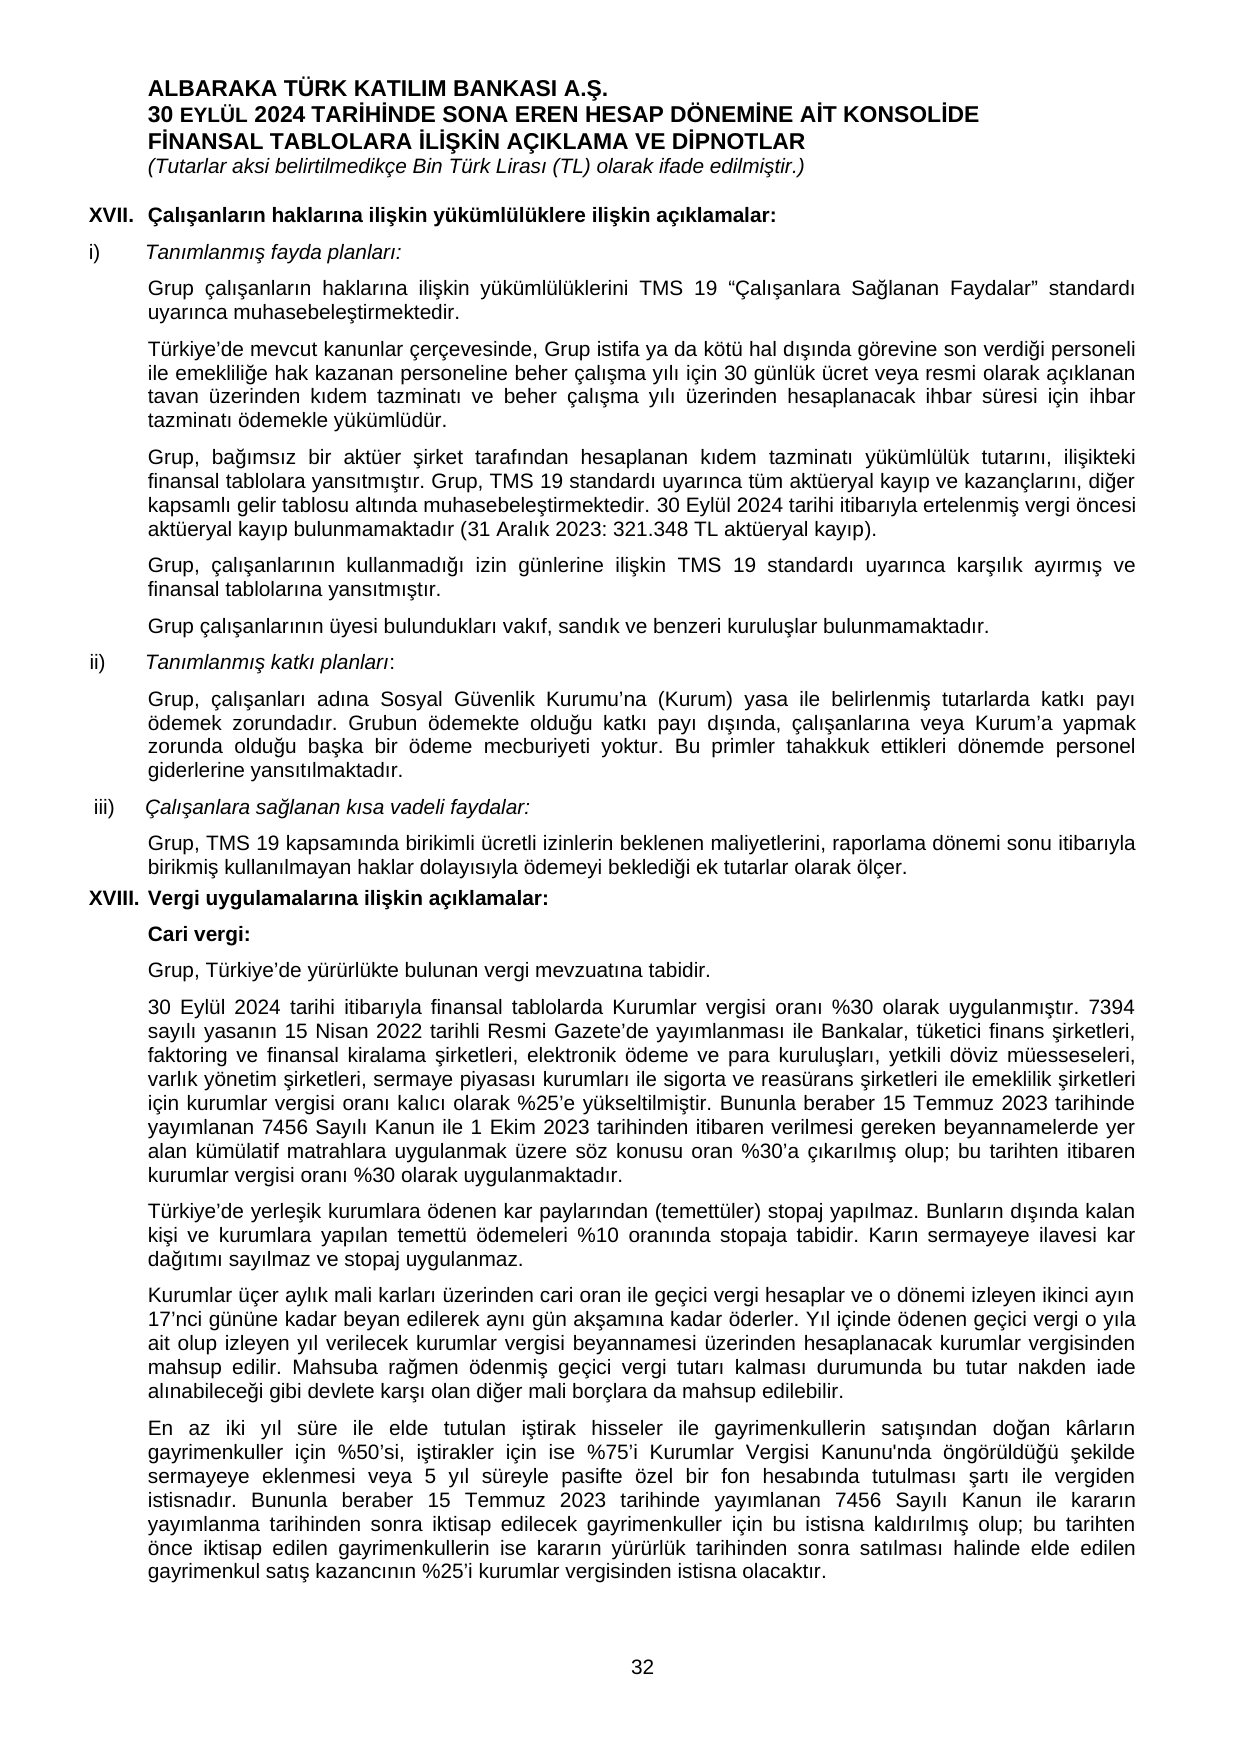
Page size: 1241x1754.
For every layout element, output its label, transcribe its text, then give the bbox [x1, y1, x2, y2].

text ii) Tanımlanmış katkı planları: [89, 650, 1137, 674]
text Cari vergi: [148, 922, 1137, 946]
text XVII. Çalışanların haklarına ilişkin yükümlülüklere ilişkin açıklamalar: [89, 203, 1137, 227]
text XVIII. Vergi uygulamalarına ilişkin açıklamalar: [89, 885, 1137, 909]
text Türkiye’de yerleşik kurumlara ödenen kar paylarından (temettüler) stopaj yapılmaz. Bunların dışında kalan kişi ve kurumlara yapılan temettü ödemeleri %10 oranında stopaja tabidir. Karın sermayeye ilavesi kar dağıtımı sayılmaz ve stopaj uygulanmaz. [148, 1199, 1137, 1271]
text Grup, çalışanları adına Sosyal Güvenlik Kurumu’na (Kurum) yasa ile belirlenmiş tutarlarda katkı payı ödemek zorundadır. Grubun ödemekte olduğu katkı payı dışında, çalışanlarına veya Kurum’a yapmak zorunda olduğu başka bir ödeme mecburiyeti yoktur. Bu primler tahakkuk ettikleri dönemde personel giderlerine yansıtılmaktadır. [148, 686, 1137, 782]
text i) Tanımlanmış fayda planları: [88, 239, 1137, 263]
text Grup çalışanlarının üyesi bulundukları vakıf, sandık ve benzeri kuruluşlar bulunmamaktadır. [148, 613, 1137, 637]
text Grup çalışanların haklarına ilişkin yükümlülüklerini TMS 19 “Çalışanlara Sağlanan Faydalar” standardı uyarınca muhasebeleştirmektedir. [148, 276, 1137, 324]
text Grup, çalışanlarının kullanmadığı izin günlerine ilişkin TMS 19 standardı uyarınca karşılık ayırmış ve finansal tablolarına yansıtmıştır. [148, 553, 1137, 601]
text Kurumlar üçer aylık mali karları üzerinden cari oran ile geçici vergi hesaplar ve o dönemi izleyen ikinci ayın 17’nci gününe kadar beyan edilerek aynı gün akşamına kadar öderler. Yıl içinde ödenen geçici vergi o yıla ait olup izleyen yıl verilecek kurumlar vergisi beyannamesi üzerinden hesaplanacak kurumlar vergisinden mahsup edilir. Mahsuba rağmen ödenmiş geçici vergi tutarı kalması durumunda bu tutar nakden iade alınabileceği gibi devlete karşı olan diğer mali borçlara da mahsup edilebilir. [148, 1283, 1137, 1403]
text Grup, TMS 19 kapsamında birikimli ücretli izinlerin beklenen maliyetlerini, raporlama dönemi sonu itibarıyla birikmiş kullanılmayan haklar dolayısıyla ödemeyi beklediği ek tutarlar olarak ölçer. [148, 831, 1137, 879]
text Grup, Türkiye’de yürürlükte bulunan vergi mevzuatına tabidir. [148, 958, 1137, 982]
text En az iki yıl süre ile elde tutulan iştirak hisseler ile gayrimenkullerin satışından doğan kârların gayrimenkuller için %50’si, iştirakler için ise %75’i Kurumlar Vergisi Kanunu'nda öngörüldüğü şekilde sermayeye eklenmesi veya 5 yıl süreyle pasifte özel bir fon hesabında tutulması şartı ile vergiden istisnadır. Bununla beraber 15 Temmuz 2023 tarihinde yayımlanan 7456 Sayılı Kanun ile kararın yayımlanma tarihinden sonra iktisap edilecek gayrimenkuller için bu istisna kaldırılmış olup; bu tarihten önce iktisap edilen gayrimenkullerin ise kararın yürürlük tarihinden sonra satılması halinde elde edilen gayrimenkul satış kazancının %25’i kurumlar vergisinden istisna olacaktır. [148, 1416, 1137, 1583]
text Türkiye’de mevcut kanunlar çerçevesinde, Grup istifa ya da kötü hal dışında görevine son verdiği personeli ile emekliliğe hak kazanan personeline beher çalışma yılı için 30 günlük ücret veya resmi olarak açıklanan tavan üzerinden kıdem tazminatı ve beher çalışma yılı üzerinden hesaplanacak ihbar süresi için ihbar tazminatı ödemekle yükümlüdür. [148, 336, 1137, 432]
text iii) Çalışanlara sağlanan kısa vadeli faydalar: [94, 795, 1137, 819]
text 30 Eylül 2024 tarihi itibarıyla finansal tablolarda Kurumlar vergisi oranı %30 olarak uygulanmıştır. 7394 sayılı yasanın 15 Nisan 2022 tarihli Resmi Gazete’de yayımlanması ile Bankalar, tüketici finans şirketleri, faktoring ve finansal kiralama şirketleri, elektronik ödeme ve para kuruluşları, yetkili döviz müesseseleri, varlık yönetim şirketleri, sermaye piyasası kurumları ile sigorta ve reasürans şirketleri ile emeklilik şirketleri için kurumlar vergisi oranı kalıcı olarak %25’e yükseltilmiştir. Bununla beraber 15 Temmuz 2023 tarihinde yayımlanan 7456 Sayılı Kanun ile 1 Ekim 2023 tarihinden itibaren verilmesi gereken beyannamelerde yer alan kümülatif matrahlara uygulanmak üzere söz konusu oran %30’a çıkarılmış olup; bu tarihten itibaren kurumlar vergisi oranı %30 olarak uygulanmaktadır. [148, 995, 1137, 1186]
text Grup, bağımsız bir aktüer şirket tarafından hesaplanan kıdem tazminatı yükümlülük tutarını, ilişikteki finansal tablolara yansıtmıştır. Grup, TMS 19 standardı uyarınca tüm aktüeryal kayıp ve kazançlarını, diğer kapsamlı gelir tablosu altında muhasebeleştirmektedir. 30 Eylül 2024 tarihi itibarıyla ertelenmiş vergi öncesi aktüeryal kayıp bulunmamaktadır (31 Aralık 2023: 321.348 TL aktüeryal kayıp). [148, 445, 1137, 541]
